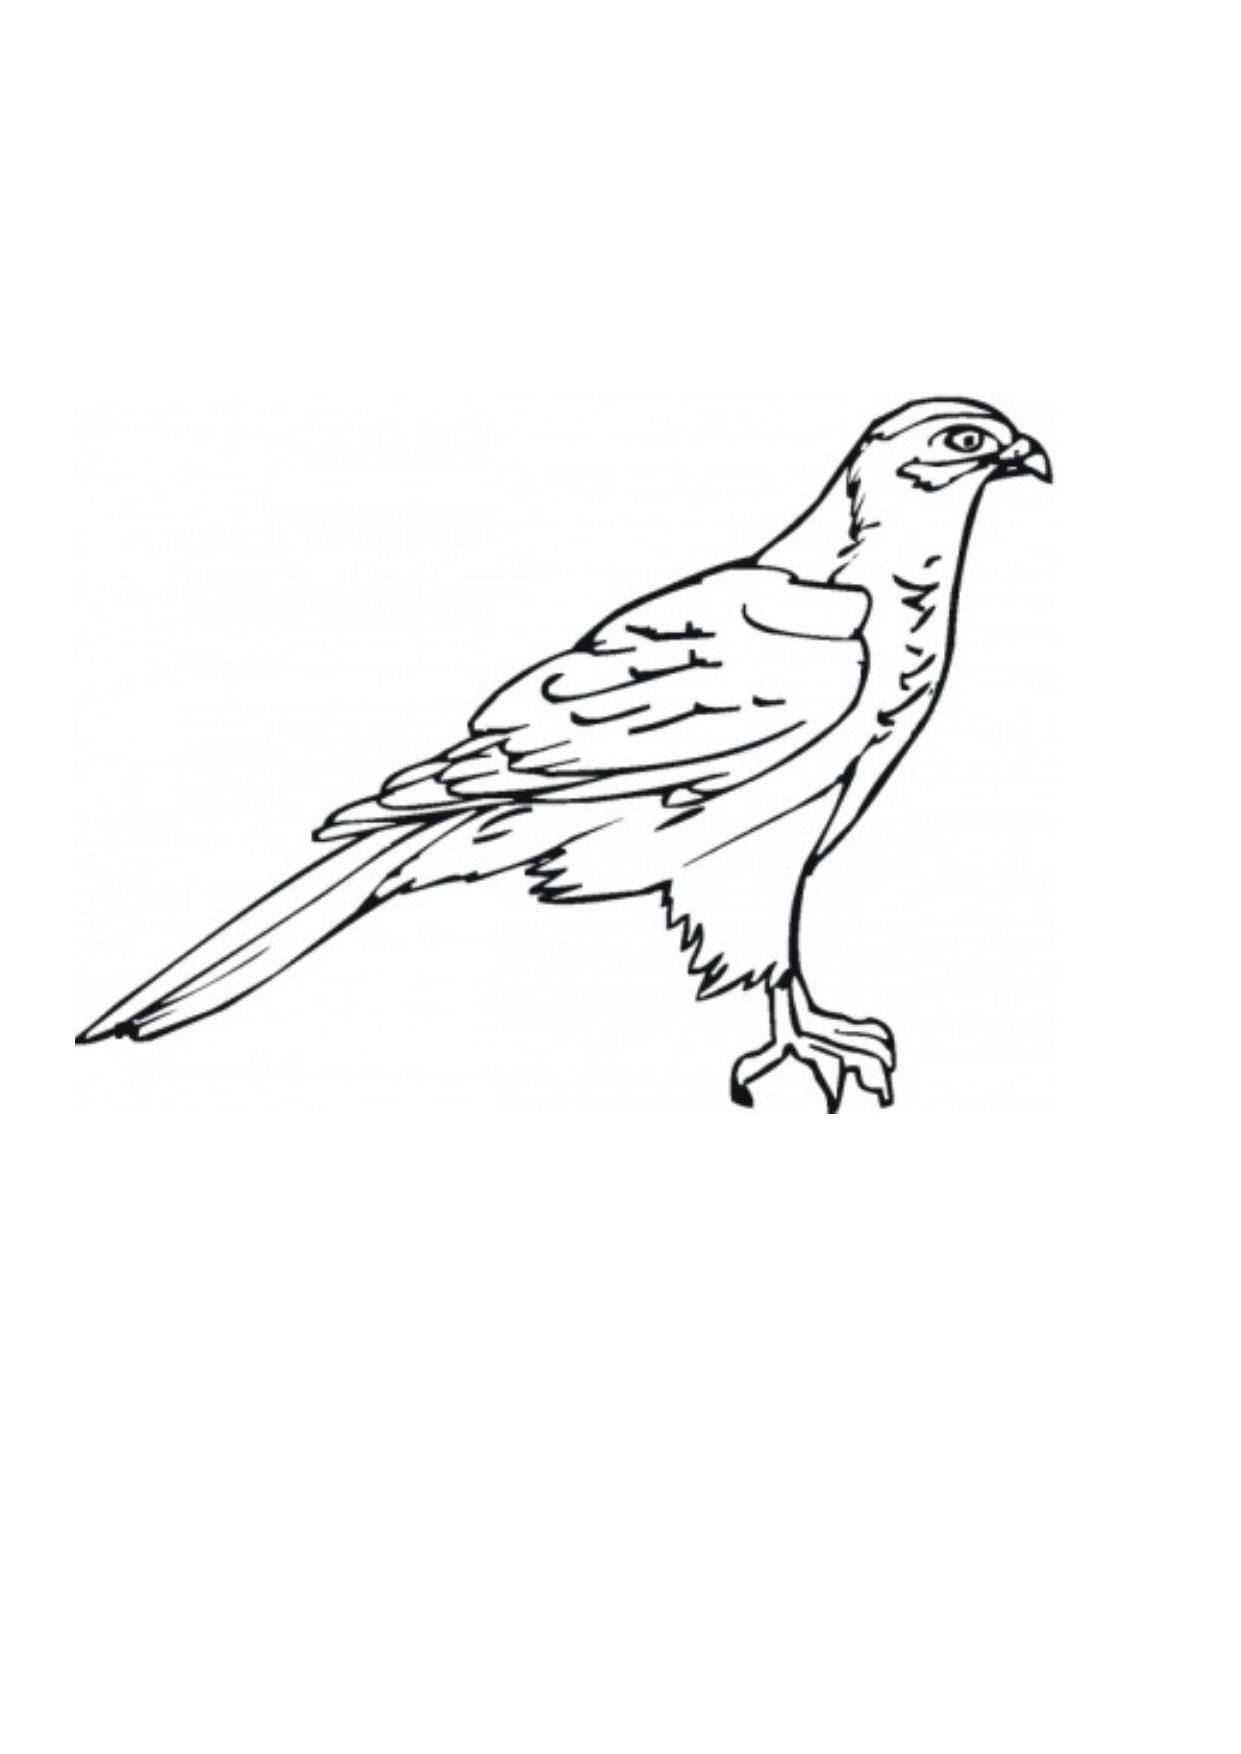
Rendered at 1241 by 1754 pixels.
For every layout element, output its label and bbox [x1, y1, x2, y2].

picture [75, 393, 1058, 1114]
